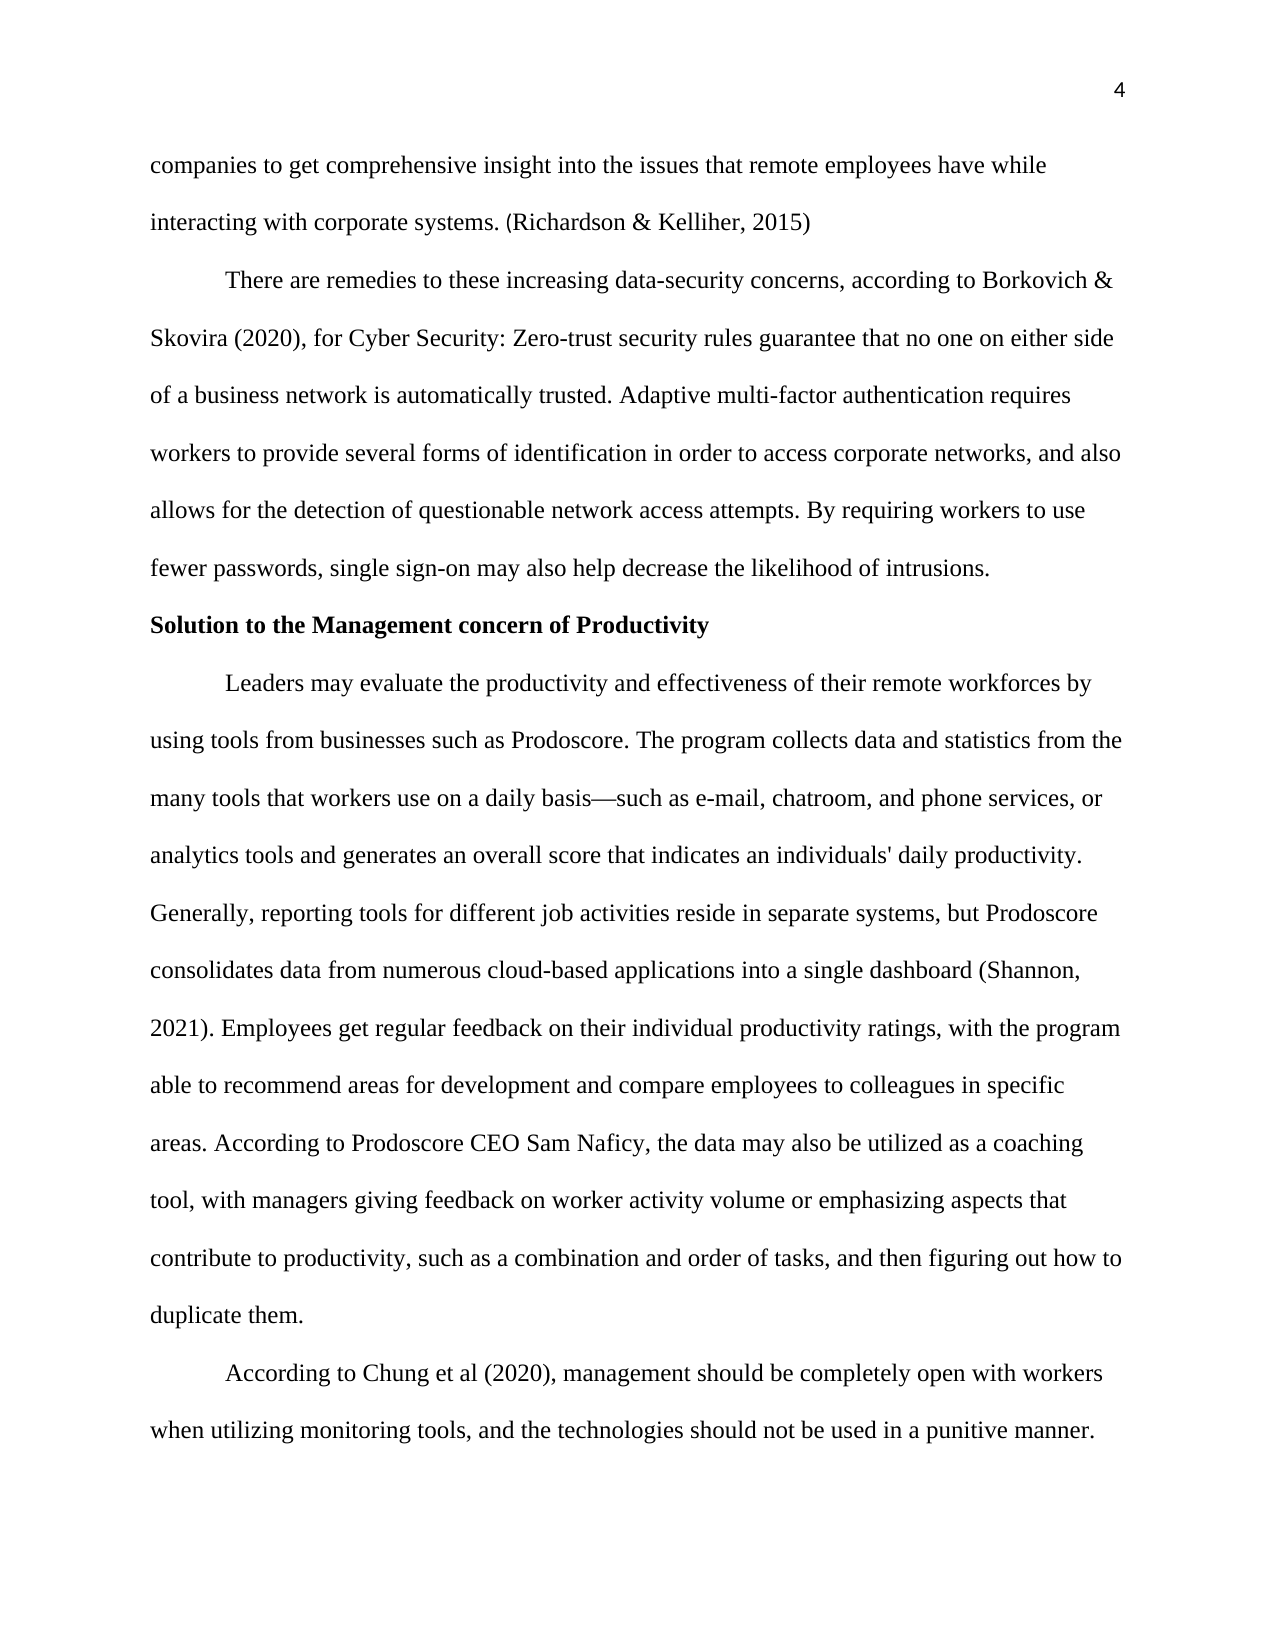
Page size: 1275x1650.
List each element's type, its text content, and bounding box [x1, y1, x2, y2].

text Leaders may evaluate the productivity and effectiveness of their remote workforces by using tools from businesses such as Prodoscore. The program collects data and statistics from the many tools that workers use on a daily basis—such as e-mail, chatroom, and phone services, or analytics tools and generates an overall score that indicates an individuals' daily productivity. Generally, reporting tools for different job activities reside in separate systems, but Prodoscore consolidates data from numerous cloud-based applications into a single dashboard (Shannon, 2021). Employees get regular feedback on their individual productivity ratings, with the program able to recommend areas for development and compare employees to colleagues in specific areas. According to Prodoscore CEO Sam Naficy, the data may also be utilized as a coaching tool, with managers giving feedback on worker activity volume or emphasizing aspects that contribute to productivity, such as a combination and order of tasks, and then figuring out how to duplicate them. [150, 668, 1125, 1329]
list There are remedies to these increasing data-security concerns, according to Borkovich & Skovira (2020), for Cyber Security: Zero-trust security rules guarantee that no one on either side of a business network is automatically trusted. Adaptive multi-factor authentication requires workers to provide several forms of identification in order to access corporate networks, and also allows for the detection of questionable network access attempts. By requiring workers to use fewer passwords, single sign-on may also help decrease the likelihood of intrusions. [150, 266, 1125, 582]
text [150, 150, 1125, 237]
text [150, 1358, 1125, 1444]
text Solution to the Management concern of Productivity [150, 611, 1125, 639]
